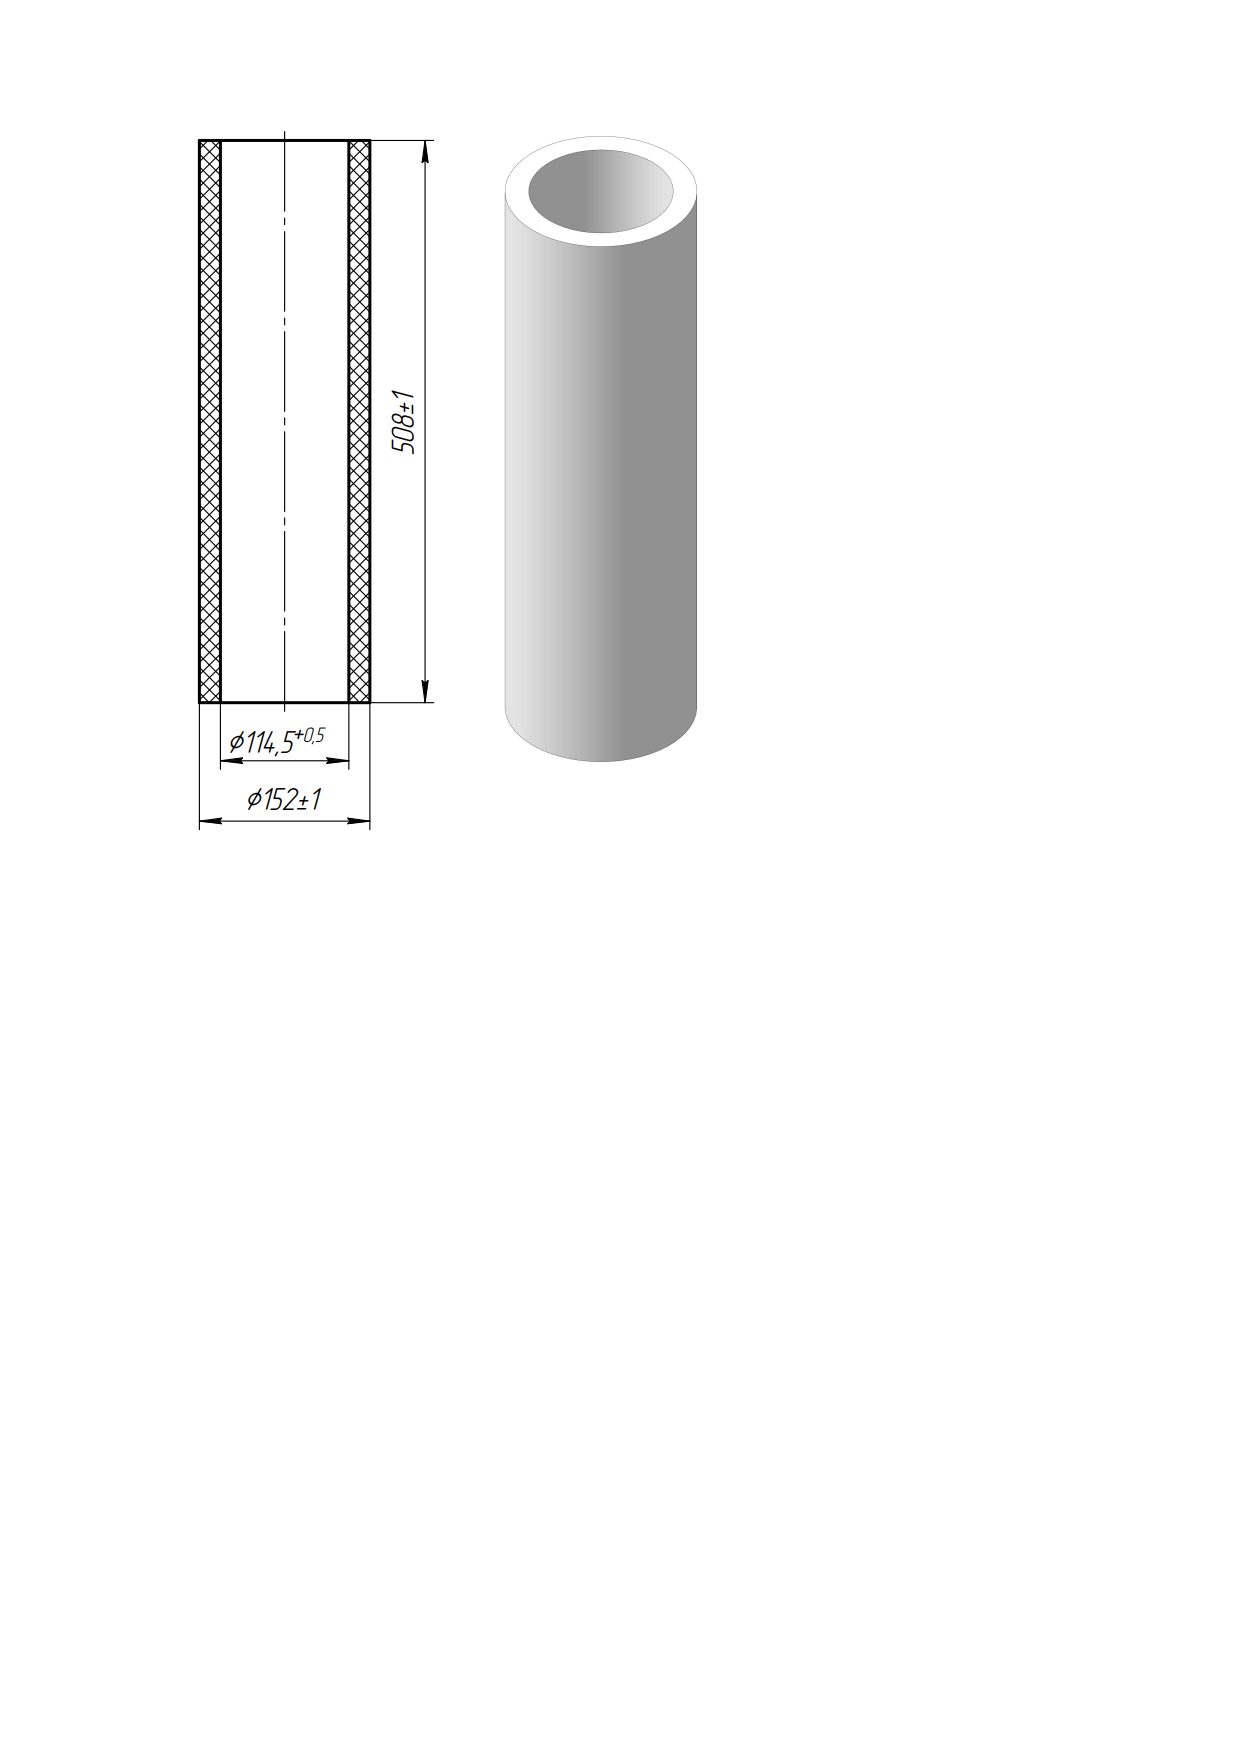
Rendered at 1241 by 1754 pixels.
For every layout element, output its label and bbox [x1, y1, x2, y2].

picture [177, 118, 711, 844]
